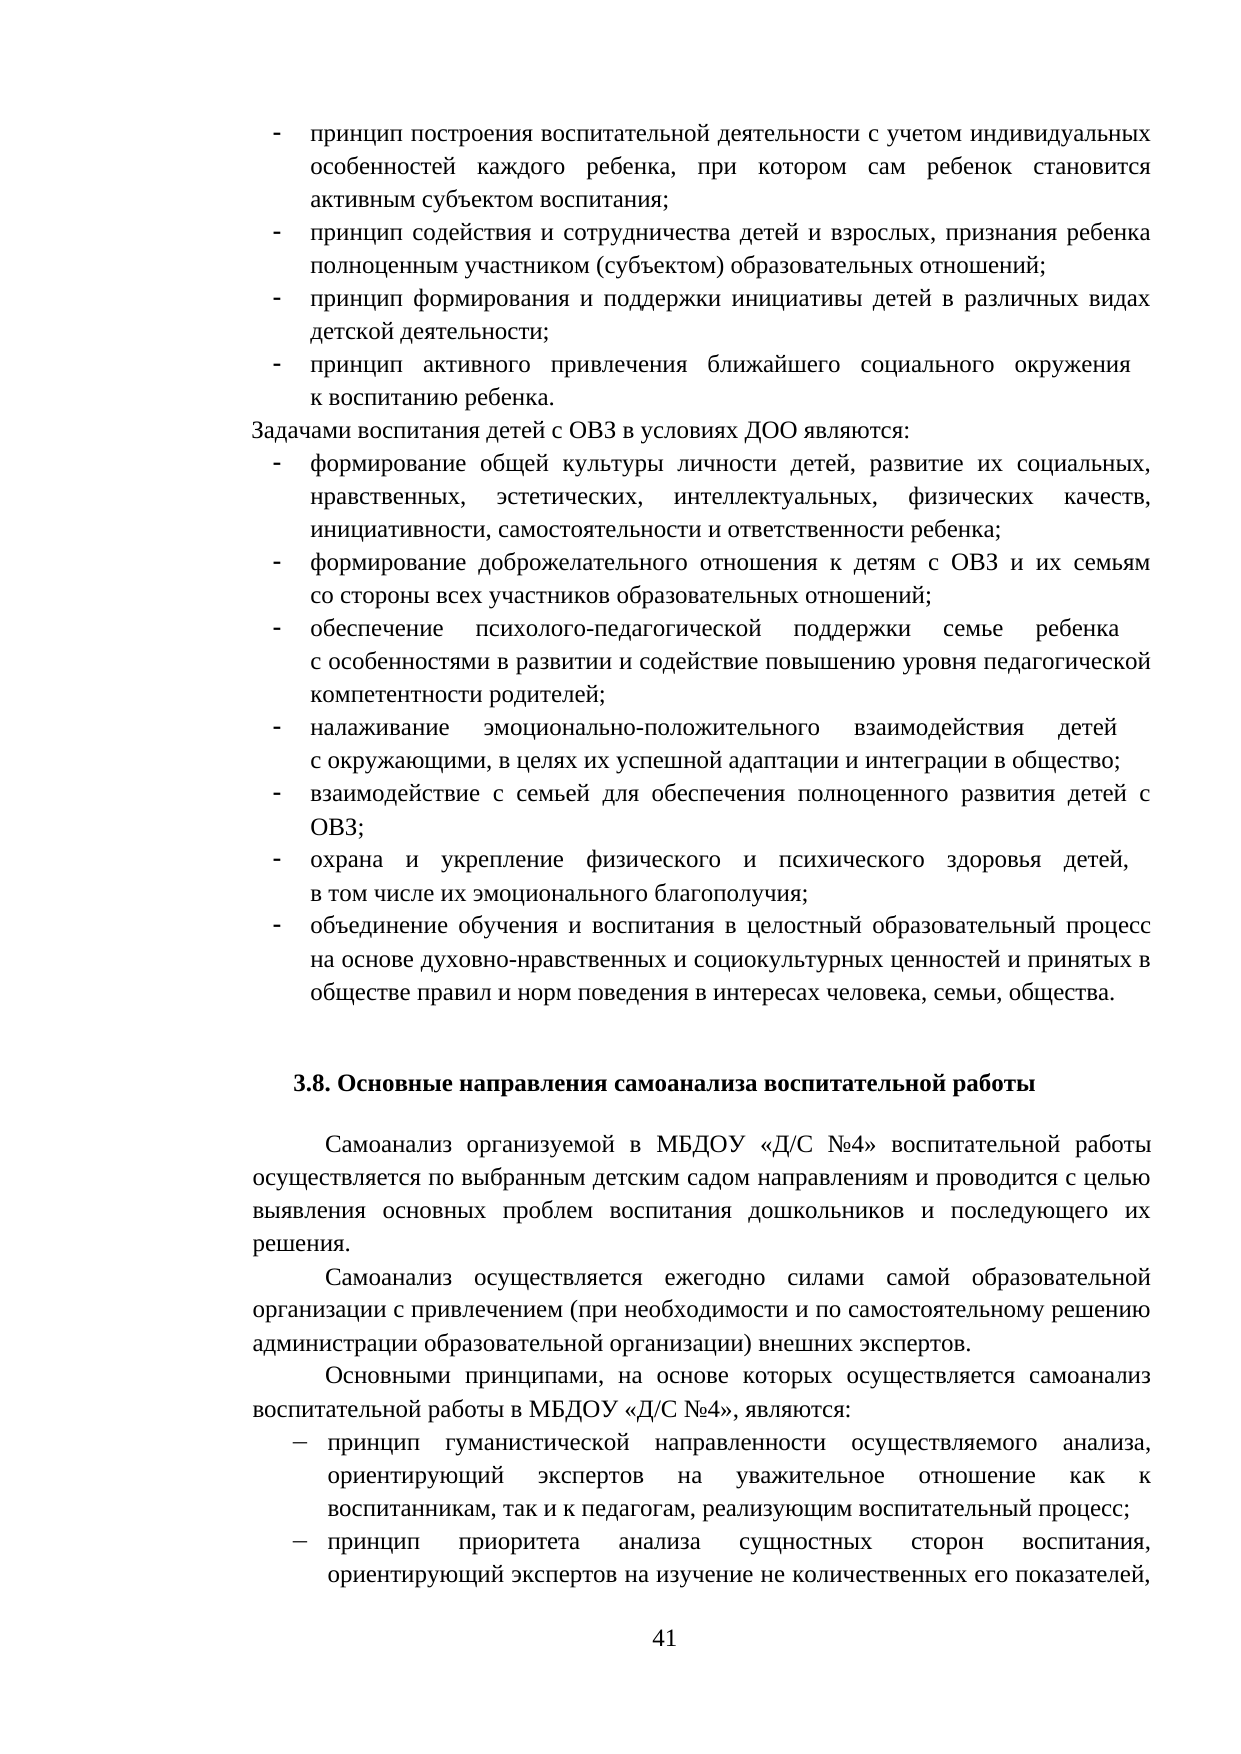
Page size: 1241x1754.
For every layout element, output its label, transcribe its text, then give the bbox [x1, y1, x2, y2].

list принцип гуманистической направленности осуществляемого анализа, ориентирующий экспертов на уважительное отношение как к воспитанникам, так и к педагогам, реализующим воспитательный процесс; [290, 1427, 1152, 1521]
subtitle 3.8. Основные направления самоанализа воспитательной работы [177, 1068, 1152, 1096]
list принцип формирования и поддержки инициативы детей в различных видах детской деятельности; [273, 283, 1152, 345]
list Основными принципами, на основе которых осуществляется самоанализ воспитательной работы в МБДОУ «Д/С №4», являются: [252, 1361, 1152, 1422]
list охрана и укрепление физического и психического здоровья детей, в том числе их эмоционального благополучия; [273, 844, 1152, 906]
list принцип построения воспитательной деятельности с учетом индивидуальных особенностей каждого ребенка, при котором сам ребенок становится активным субъектом воспитания; [273, 118, 1152, 213]
list обеспечение психолого-педагогической поддержки семье ребенка с особенностями в развитии и содействие повышению уровня педагогической компетентности родителей; [273, 613, 1152, 708]
list налаживание эмоционально-положительного взаимодействия детей с окружающими, в целях их успешной адаптации и интеграции в общество; [273, 712, 1152, 774]
list принцип активного привлечения ближайшего социального окружения к воспитанию ребенка. [273, 349, 1152, 411]
list формирование доброжелательного отношения к детям с ОВЗ и их семьям со стороны всех участников образовательных отношений; [273, 547, 1152, 609]
list формирование общей культуры личности детей, развитие их социальных, нравственных, эстетических, интеллектуальных, физических качеств, инициативности, самостоятельности и ответственности ребенка; [273, 448, 1152, 543]
list взаимодействие с семьей для обеспечения полноценного развития детей с ОВЗ; [273, 778, 1152, 840]
list Самоанализ организуемой в МБДОУ «Д/С №4» воспитательной работы осуществляется по выбранным детским садом направлениям и проводится с целью выявления основных проблем воспитания дошкольников и последующего их решения. [252, 1129, 1152, 1257]
text Задачами воспитания детей с ОВЗ в условиях ДОО являются: [177, 415, 1152, 444]
list принцип содействия и сотрудничества детей и взрослых, признания ребенка полноценным участником (субъектом) образовательных отношений; [273, 217, 1152, 279]
list объединение обучения и воспитания в целостный образовательный процесс на основе духовно-нравственных и социокультурных ценностей и принятых в обществе правил и норм поведения в интересах человека, семьи, общества. [273, 911, 1152, 1005]
list Самоанализ осуществляется ежегодно силами самой образовательной организации с привлечением (при необходимости и по самостоятельному решению администрации образовательной организации) внешних экспертов. [252, 1262, 1152, 1356]
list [290, 1526, 1152, 1587]
